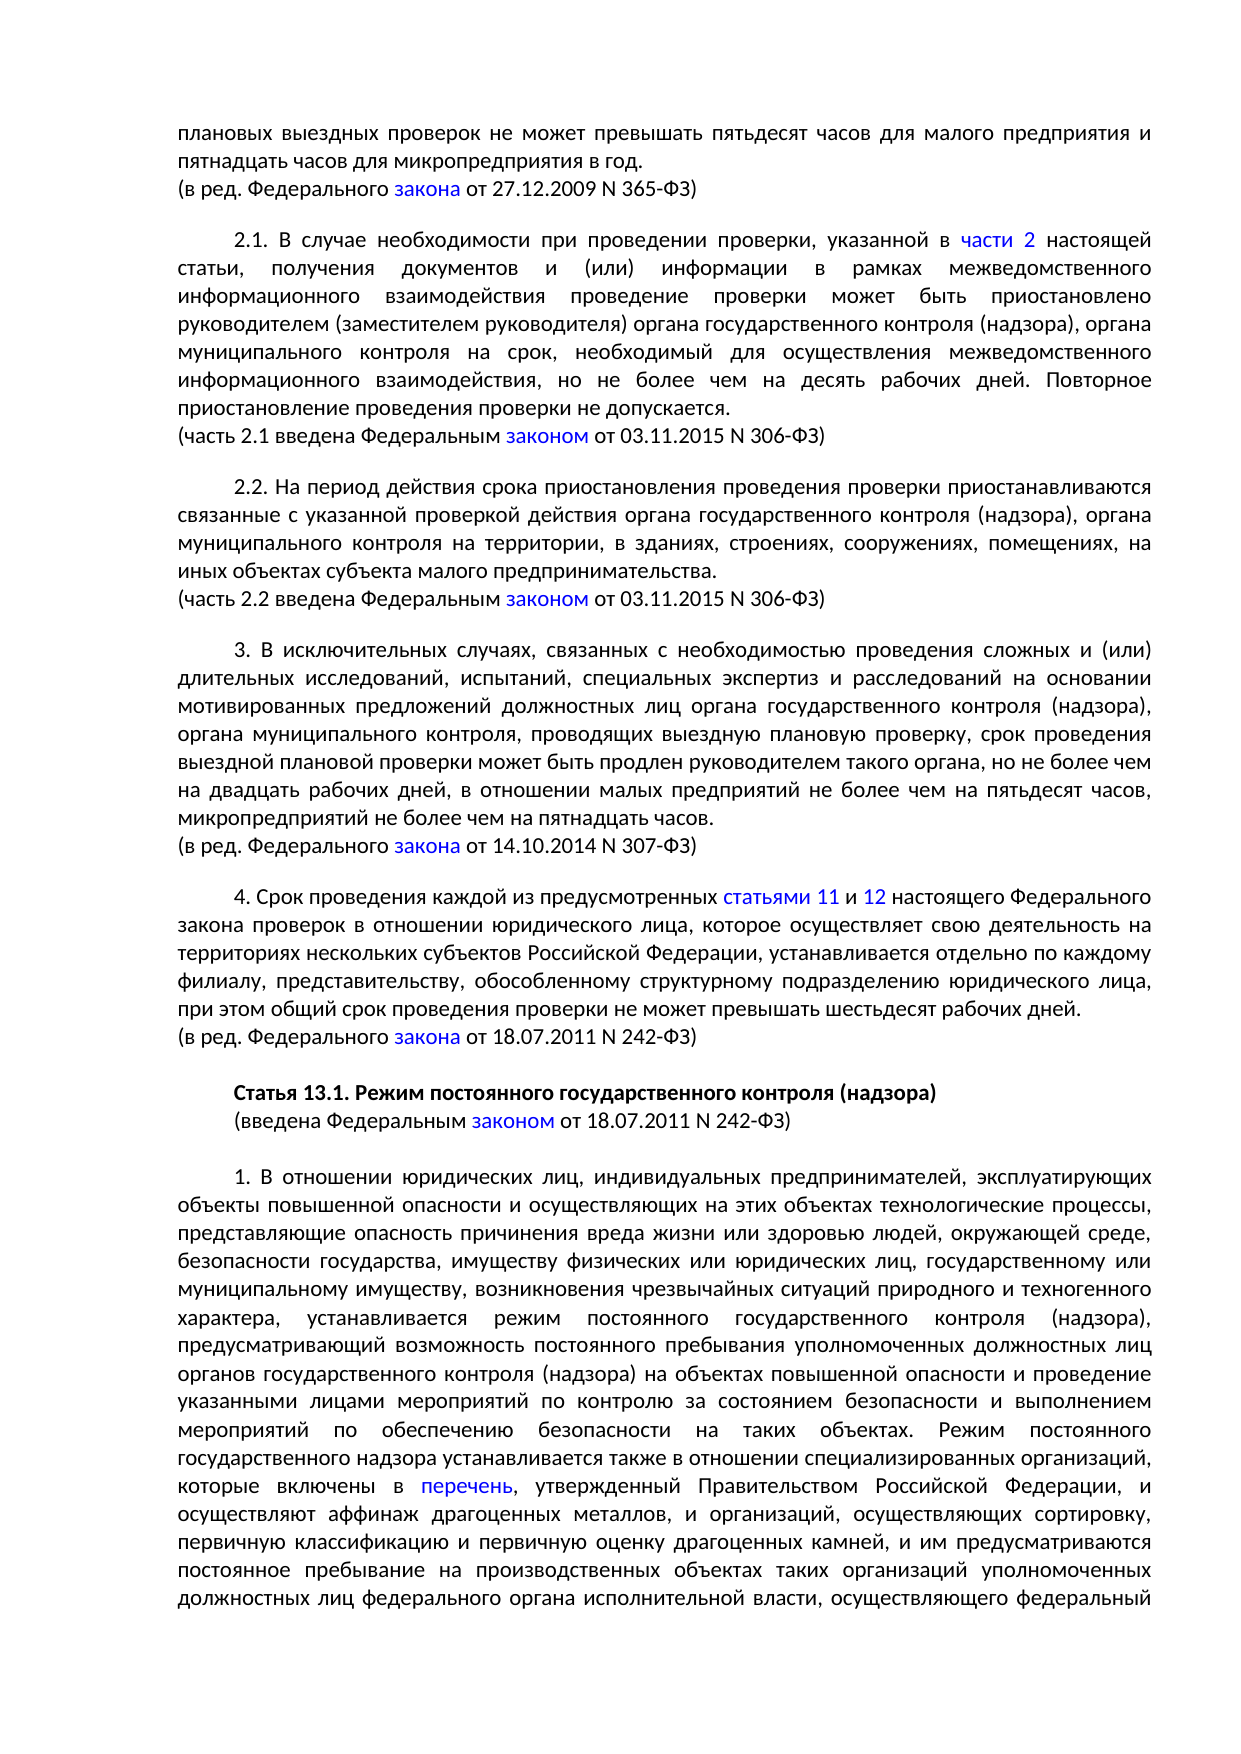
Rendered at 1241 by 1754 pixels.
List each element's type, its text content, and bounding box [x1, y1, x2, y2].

text 4. Срок проведения каждой из предусмотренных статьями 11 и 12 настоящего Федерального закона проверок в отношении юридического лица, которое осуществляет свою деятельность на территориях нескольких субъектов Российской Федерации, устанавливается отдельно по каждому филиалу, представительству, обособленному структурному подразделению юридического лица, при этом общий срок проведения проверки не может превышать шестьдесят рабочих дней. [177, 882, 1152, 1022]
text (в ред. Федерального закона от 18.07.2011 N 242-ФЗ) [177, 1022, 1152, 1050]
title Статья 13.1. Режим постоянного государственного контроля (надзора) [177, 1078, 1152, 1106]
text (часть 2.2 введена Федеральным законом от 03.11.2015 N 306-ФЗ) [177, 584, 1152, 612]
text (введена Федеральным законом от 18.07.2011 N 242-ФЗ) [177, 1106, 1152, 1134]
text 2.2. На период действия срока приостановления проведения проверки приостанавливаются связанные с указанной проверкой действия органа государственного контроля (надзора), органа муниципального контроля на территории, в зданиях, строениях, сооружениях, помещениях, на иных объектах субъекта малого предпринимательства. [177, 472, 1152, 584]
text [177, 118, 1152, 174]
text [177, 1162, 1152, 1611]
text (часть 2.1 введена Федеральным законом от 03.11.2015 N 306-ФЗ) [177, 421, 1152, 449]
text 2.1. В случае необходимости при проведении проверки, указанной в части 2 настоящей статьи, получения документов и (или) информации в рамках межведомственного информационного взаимодействия проведение проверки может быть приостановлено руководителем (заместителем руководителя) органа государственного контроля (надзора), органа муниципального контроля на срок, необходимый для осуществления межведомственного информационного взаимодействия, но не более чем на десять рабочих дней. Повторное приостановление проведения проверки не допускается. [177, 225, 1152, 421]
text (в ред. Федерального закона от 14.10.2014 N 307-ФЗ) [177, 831, 1152, 859]
text (в ред. Федерального закона от 27.12.2009 N 365-ФЗ) [177, 174, 1152, 202]
text 3. В исключительных случаях, связанных с необходимостью проведения сложных и (или) длительных исследований, испытаний, специальных экспертиз и расследований на основании мотивированных предложений должностных лиц органа государственного контроля (надзора), органа муниципального контроля, проводящих выездную плановую проверку, срок проведения выездной плановой проверки может быть продлен руководителем такого органа, но не более чем на двадцать рабочих дней, в отношении малых предприятий не более чем на пятьдесят часов, микропредприятий не более чем на пятнадцать часов. [177, 635, 1152, 831]
